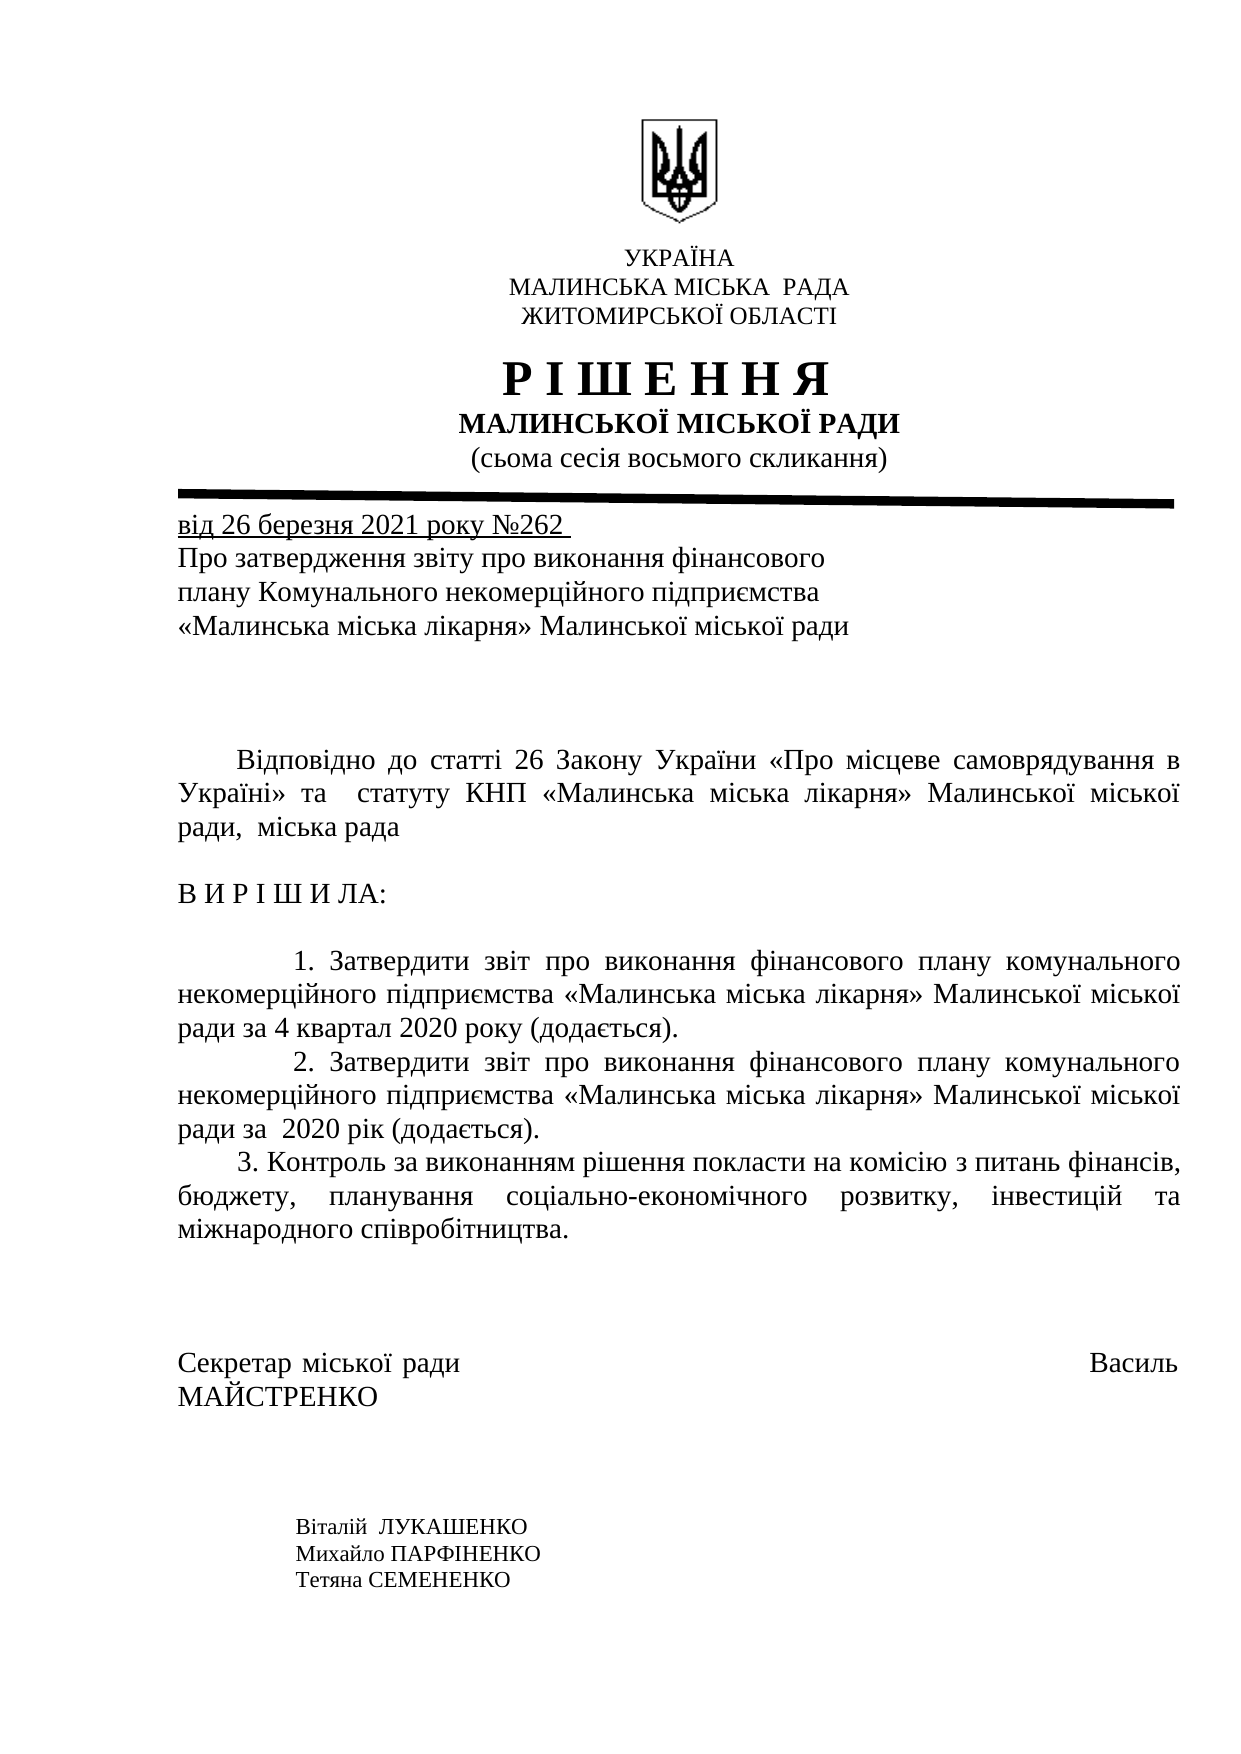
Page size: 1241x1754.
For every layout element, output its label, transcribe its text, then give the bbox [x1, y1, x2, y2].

text В И Р І Ш И ЛА: [177, 876, 1181, 909]
text малинської МІСЬКОЇ ради [177, 406, 1181, 440]
text Про затвердження звіту про виконання фінансового [177, 541, 1181, 574]
text 1. Затвердити звіт про виконання фінансового плану комунального некомерційного підприємства «Малинська міська лікарня» Малинської міської ради за 4 квартал 2020 року (додається). [177, 943, 1181, 1044]
text Секретар міської ради Василь МАЙСТРЕНКО [177, 1346, 1181, 1413]
text Віталій ЛУКАШЕНКО [177, 1513, 1181, 1540]
text (сьома сесія восьмого скликання) [177, 440, 1181, 473]
text МАЛИНСЬКА МІСЬКА РАДА [177, 272, 1181, 301]
text 2. Затвердити звіт про виконання фінансового плану комунального некомерційного підприємства «Малинська міська лікарня» Малинської міської ради за 2020 рік (додається). [177, 1044, 1181, 1144]
text «Малинська міська лікарня» Малинської міської ради [177, 608, 1181, 641]
picture [635, 118, 723, 225]
text УКРАЇНА [177, 243, 1181, 272]
text плану Комунального некомерційного підприємства [177, 574, 1181, 608]
text від 26 березня 2021 року №262 [177, 507, 1181, 541]
text Р І Ш Е Н Н я [177, 349, 1181, 406]
text Тетяна СЕМЕНЕНКО [177, 1566, 1181, 1592]
text Відповідно до статті 26 Закону України «Про місцеве самоврядування в Україні» та статуту КНП «Малинська міська лікарня» Малинської міської ради, міська рада [177, 742, 1181, 842]
text 3. Контроль за виконанням рішення покласти на комісію з питань фінансів, бюджету, планування соціально-економічного розвитку, інвестицій та міжнародного співробітництва. [177, 1144, 1181, 1245]
text ЖИТОМИРСЬКОЇ ОБЛАСТІ [177, 301, 1181, 330]
text Михайло ПАРФІНЕНКО [177, 1540, 1181, 1566]
